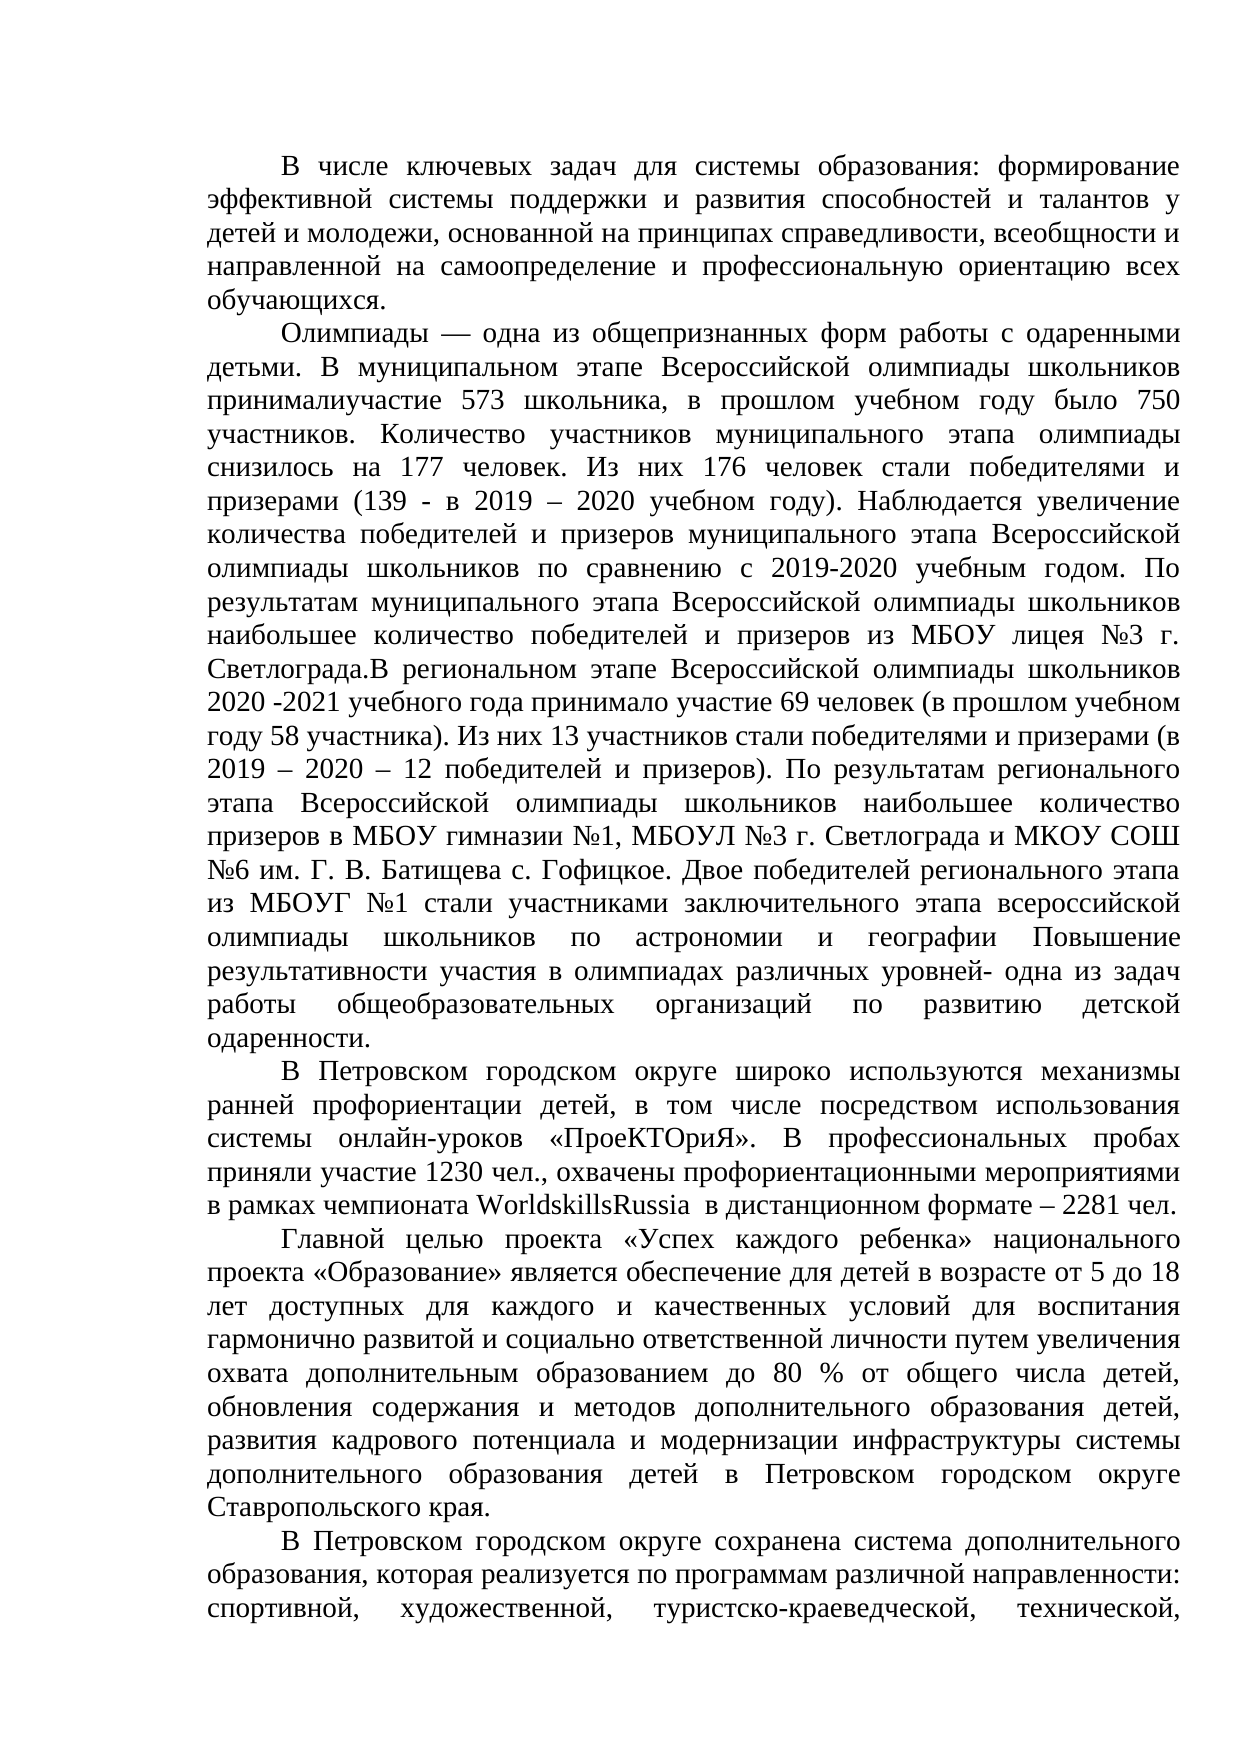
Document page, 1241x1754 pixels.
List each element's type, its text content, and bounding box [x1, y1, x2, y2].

text Главной целью проекта «Успех каждого ребенка» национального проекта «Образование» является обеспечение для детей в возрасте от 5 до 18 лет доступных для каждого и качественных условий для воспитания гармонично развитой и социально ответственной личности путем увеличения охвата дополнительным образованием до 80 % от общего числа детей, обновления содержания и методов дополнительного образования детей, развития кадрового потенциала и модернизации инфраструктуры системы дополнительного образования детей в Петровском городском округе Ставропольского края. [207, 1221, 1181, 1523]
text Олимпиады — одна из общепризнанных форм работы с одаренными детьми. В муниципальном этапе Всероссийской олимпиады школьников принималиучастие 573 школьника, в прошлом учебном году было 750 участников. Количество участников муниципального этапа олимпиады снизилось на 177 человек. Из них 176 человек стали победителями и призерами (139 - в 2019 – 2020 учебном году). Наблюдается увеличение количества победителей и призеров муниципального этапа Всероссийской олимпиады школьников по сравнению с 2019-2020 учебным годом. По результатам муниципального этапа Всероссийской олимпиады школьников наибольшее количество победителей и призеров из МБОУ лицея №3 г. Светлограда.В региональном этапе Всероссийской олимпиады школьников 2020 -2021 учебного года принимало участие 69 человек (в прошлом учебном году 58 участника). Из них 13 участников стали победителями и призерами (в 2019 – 2020 – 12 победителей и призеров). По результатам регионального этапа Всероссийской олимпиады школьников наибольшее количество призеров в МБОУ гимназии №1, МБОУЛ №3 г. Светлограда и МКОУ СОШ №6 им. Г. В. Батищева с. Гофицкое. Двое победителей регионального этапа из МБОУГ №1 стали участниками заключительного этапа всероссийской олимпиады школьников по астрономии и географии Повышение результативности участия в олимпиадах различных уровней- одна из задач работы общеобразовательных организаций по развитию детской одаренности. [207, 315, 1181, 1053]
text В Петровском городском округе широко используются механизмы ранней профориентации детей, в том числе посредством использования системы онлайн-уроков «ПроеКТОриЯ». В профессиональных пробах приняли участие 1230 чел., охвачены профориентационными мероприятиями в рамках чемпионата WorldskillsRussia в дистанционном формате – 2281 чел. [207, 1053, 1181, 1221]
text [207, 1523, 1181, 1623]
text В числе ключевых задач для системы образования: формирование эффективной системы поддержки и развития способностей и талантов у детей и молодежи, основанной на принципах справедливости, всеобщности и направленной на самоопределение и профессиональную ориентацию всех обучающихся. [207, 148, 1181, 315]
